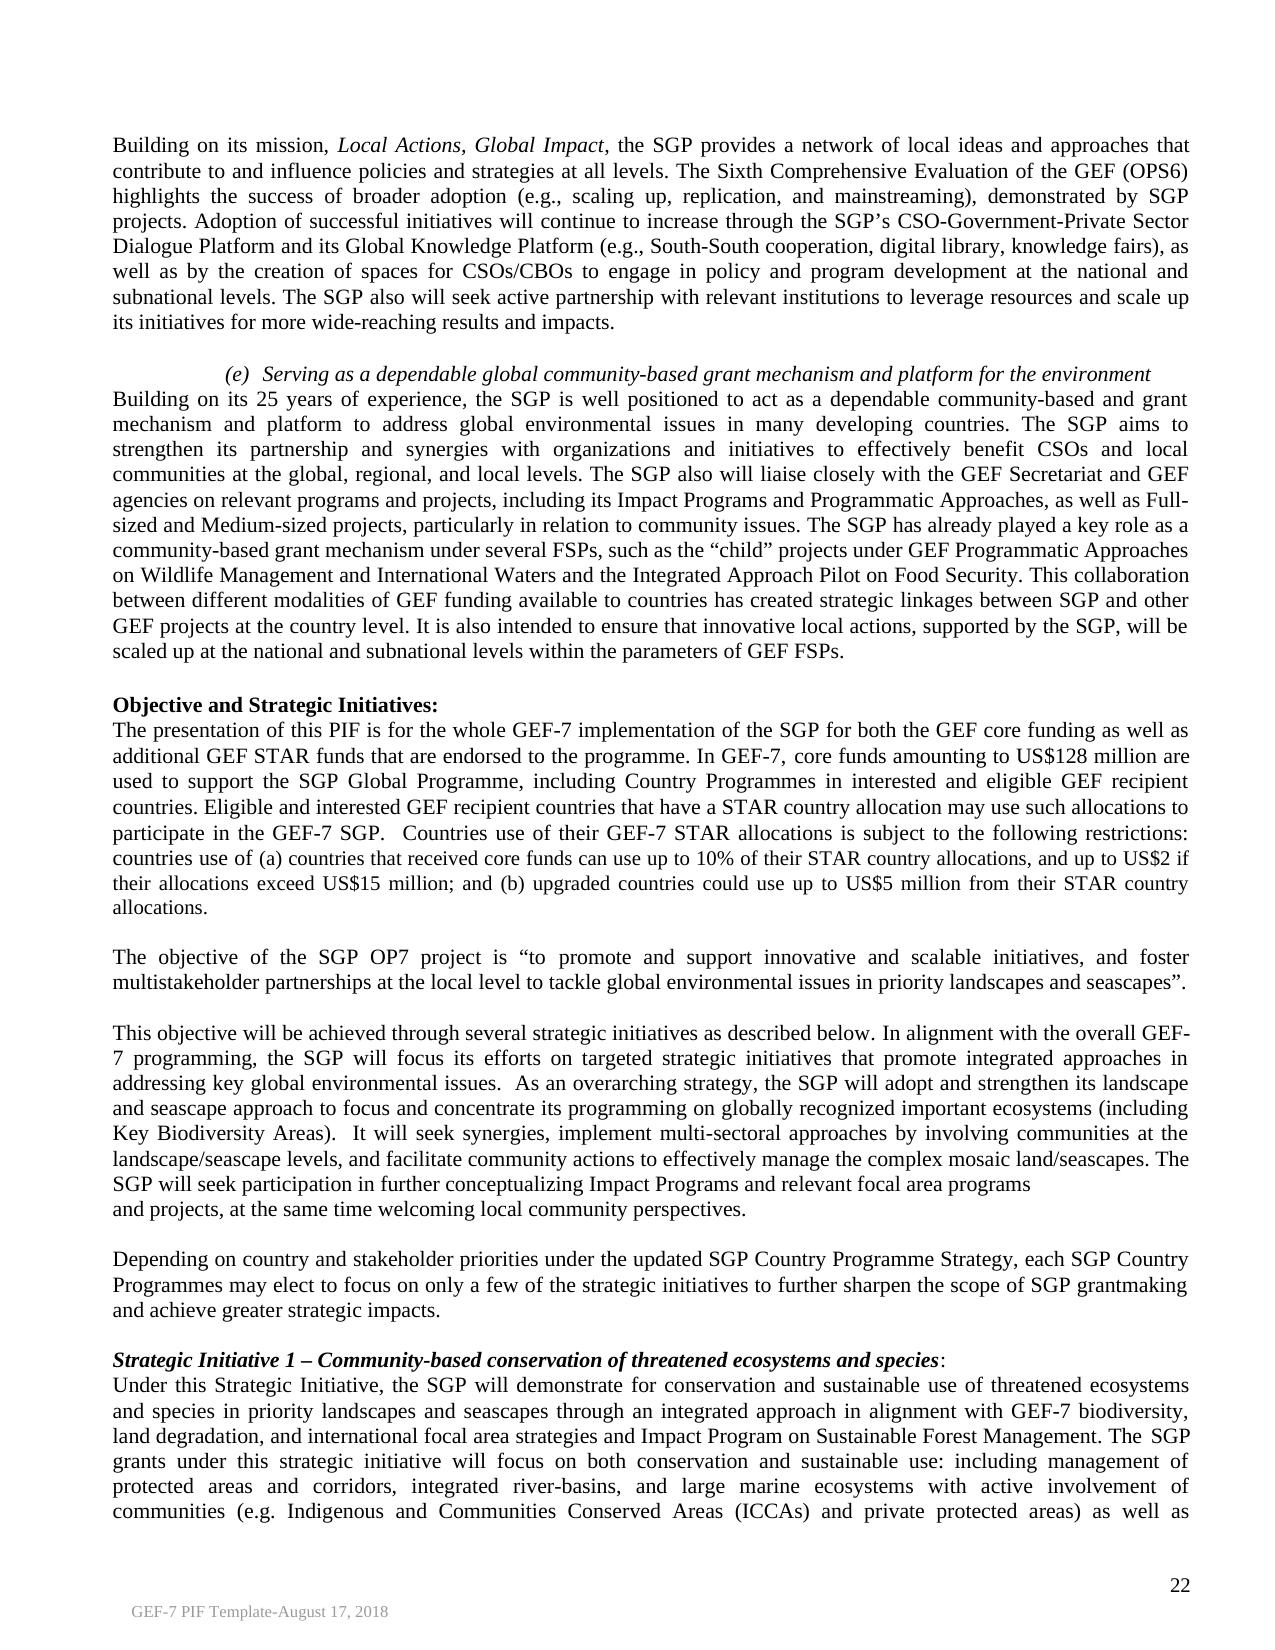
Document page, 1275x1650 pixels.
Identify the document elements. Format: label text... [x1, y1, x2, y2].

list Serving as a dependable global community-based grant mechanism and platform for the environment [225, 361, 1191, 386]
text Strategic Initiative 1 – Community-based conservation of threatened ecosystems and species: [112, 1347, 1191, 1372]
text This objective will be achieved through several strategic initiatives as described below. In alignment with the overall GEF-7 programming, the SGP will focus its efforts on targeted strategic initiatives that promote integrated approaches in addressing key global environmental issues. As an overarching strategy, the SGP will adopt and strengthen its landscape and seascape approach to focus and concentrate its programming on globally recognized important ecosystems (including Key Biodiversity Areas). It will seek synergies, implement multi-sectoral approaches by involving communities at the landscape/seascape levels, and facilitate community actions to effectively manage the complex mosaic land/seascapes. The SGP will seek participation in further conceptualizing Impact Programs and relevant focal area programs [112, 1019, 1191, 1196]
text Depending on country and stakeholder priorities under the updated SGP Country Programme Strategy, each SGP Country Programmes may elect to focus on only a few of the strategic initiatives to further sharpen the scope of SGP grantmaking and achieve greater strategic impacts. [112, 1246, 1191, 1322]
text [112, 1372, 1191, 1524]
text Building on its 25 years of experience, the SGP is well positioned to act as a dependable community-based and grant mechanism and platform to address global environmental issues in many developing countries. The SGP aims to strengthen its partnership and synergies with organizations and initiatives to effectively benefit CSOs and local communities at the global, regional, and local levels. The SGP also will liaise closely with the GEF Secretariat and GEF agencies on relevant programs and projects, including its Impact Programs and Programmatic Approaches, as well as Full-sized and Medium-sized projects, particularly in relation to community issues. The SGP has already played a key role as a community-based grant mechanism under several FSPs, such as the “child” projects under GEF Programmatic Approaches on Wildlife Management and International Waters and the Integrated Approach Pilot on Food Security. This collaboration between different modalities of GEF funding available to countries has created strategic linkages between SGP and other GEF projects at the country level. It is also intended to ensure that innovative local actions, supported by the SGP, will be scaled up at the national and subnational levels within the parameters of GEF FSPs. [112, 386, 1191, 663]
text The objective of the SGP OP7 project is “to promote and support innovative and scalable initiatives, and foster multistakeholder partnerships at the local level to tackle global environmental issues in priority landscapes and seascapes”. [112, 944, 1191, 994]
text Building on its mission, Local Actions, Global Impact, the SGP provides a network of local ideas and approaches that contribute to and influence policies and strategies at all levels. The Sixth Comprehensive Evaluation of the GEF (OPS6) highlights the success of broader adoption (e.g., scaling up, replication, and mainstreaming), demonstrated by SGP projects. Adoption of successful initiatives will continue to increase through the SGP’s CSO-Government-Private Sector Dialogue Platform and its Global Knowledge Platform (e.g., South-South cooperation, digital library, knowledge fairs), as well as by the creation of spaces for CSOs/CBOs to engage in policy and program development at the national and subnational levels. The SGP also will seek active partnership with relevant institutions to leverage resources and scale up its initiatives for more wide-reaching results and impacts. [112, 132, 1191, 334]
text The presentation of this PIF is for the whole GEF-7 implementation of the SGP for both the GEF core funding as well as additional GEF STAR funds that are endorsed to the programme. In GEF-7, core funds amounting to US$128 million are used to support the SGP Global Programme, including Country Programmes in interested and eligible GEF recipient countries. Eligible and interested GEF recipient countries that have a STAR country allocation may use such allocations to participate in the GEF-7 SGP. Countries use of their GEF-7 STAR allocations is subject to the following restrictions: countries use of (a) countries that received core funds can use up to 10% of their STAR country allocations, and up to US$2 if their allocations exceed US$15 million; and (b) upgraded countries could use up to US$5 million from their STAR country allocations. [112, 717, 1191, 919]
text and projects, at the same time welcoming local community perspectives. [112, 1196, 1191, 1221]
text Objective and Strategic Initiatives: [112, 692, 1191, 717]
